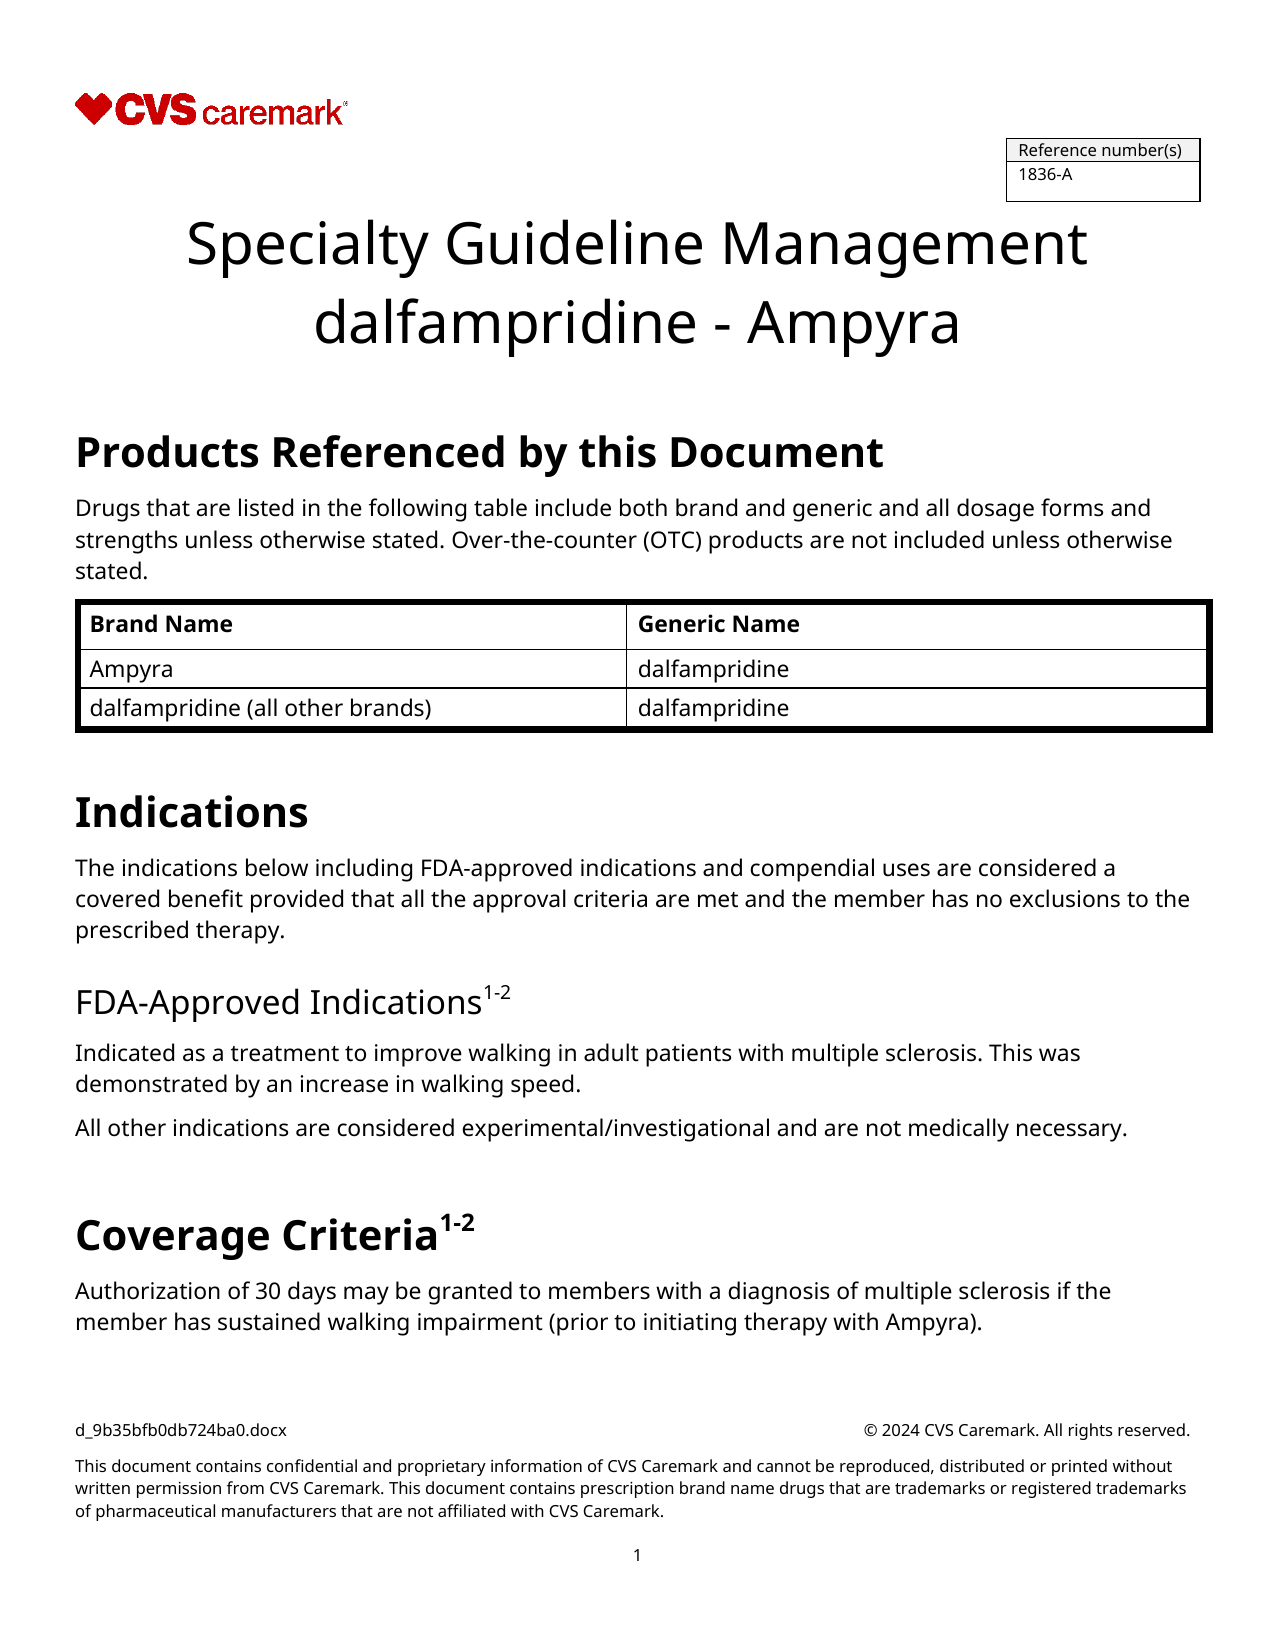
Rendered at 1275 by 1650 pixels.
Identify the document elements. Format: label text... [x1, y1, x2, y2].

table_cell dalfampridine [627, 650, 1206, 687]
text Indicated as a treatment to improve walking in adult patients with multiple sclerosis. This was demonstrated by an increase in walking speed. [75, 1037, 1200, 1099]
text All other indications are considered experimental/investigational and are not medically necessary. [75, 1112, 1200, 1143]
table_cell dalfampridine [627, 689, 1206, 726]
text Authorization of 30 days may be granted to members with a diagnosis of multiple sclerosis if the member has sustained walking impairment (prior to initiating therapy with Ampyra). [75, 1275, 1200, 1337]
table_cell 1836-A [1007, 162, 1199, 201]
table_header Generic Name [627, 605, 1206, 648]
picture [75, 93, 348, 125]
subtitle Coverage Criteria1-2 [75, 1205, 1200, 1262]
subtitle Products Referenced by this Document [75, 423, 1200, 480]
table_cell Ampyra [81, 650, 626, 687]
text Drugs that are listed in the following table include both brand and generic and all dosage forms and strengths unless otherwise stated. Over-the-counter (OTC) products are not included unless otherwise stated. [75, 492, 1200, 586]
table_header Brand Name [81, 605, 626, 648]
text The indications below including FDA-approved indications and compendial uses are considered a covered benefit provided that all the approval criteria are met and the member has no exclusions to the prescribed therapy. [75, 852, 1200, 945]
subtitle FDA-Approved Indications1-2 [75, 979, 1200, 1024]
table_header Reference number(s) [1007, 139, 1199, 161]
subtitle Specialty Guideline Management dalfampridine - Ampyra [75, 202, 1200, 361]
table_cell dalfampridine (all other brands) [81, 689, 626, 726]
subtitle Indications [75, 782, 1200, 839]
